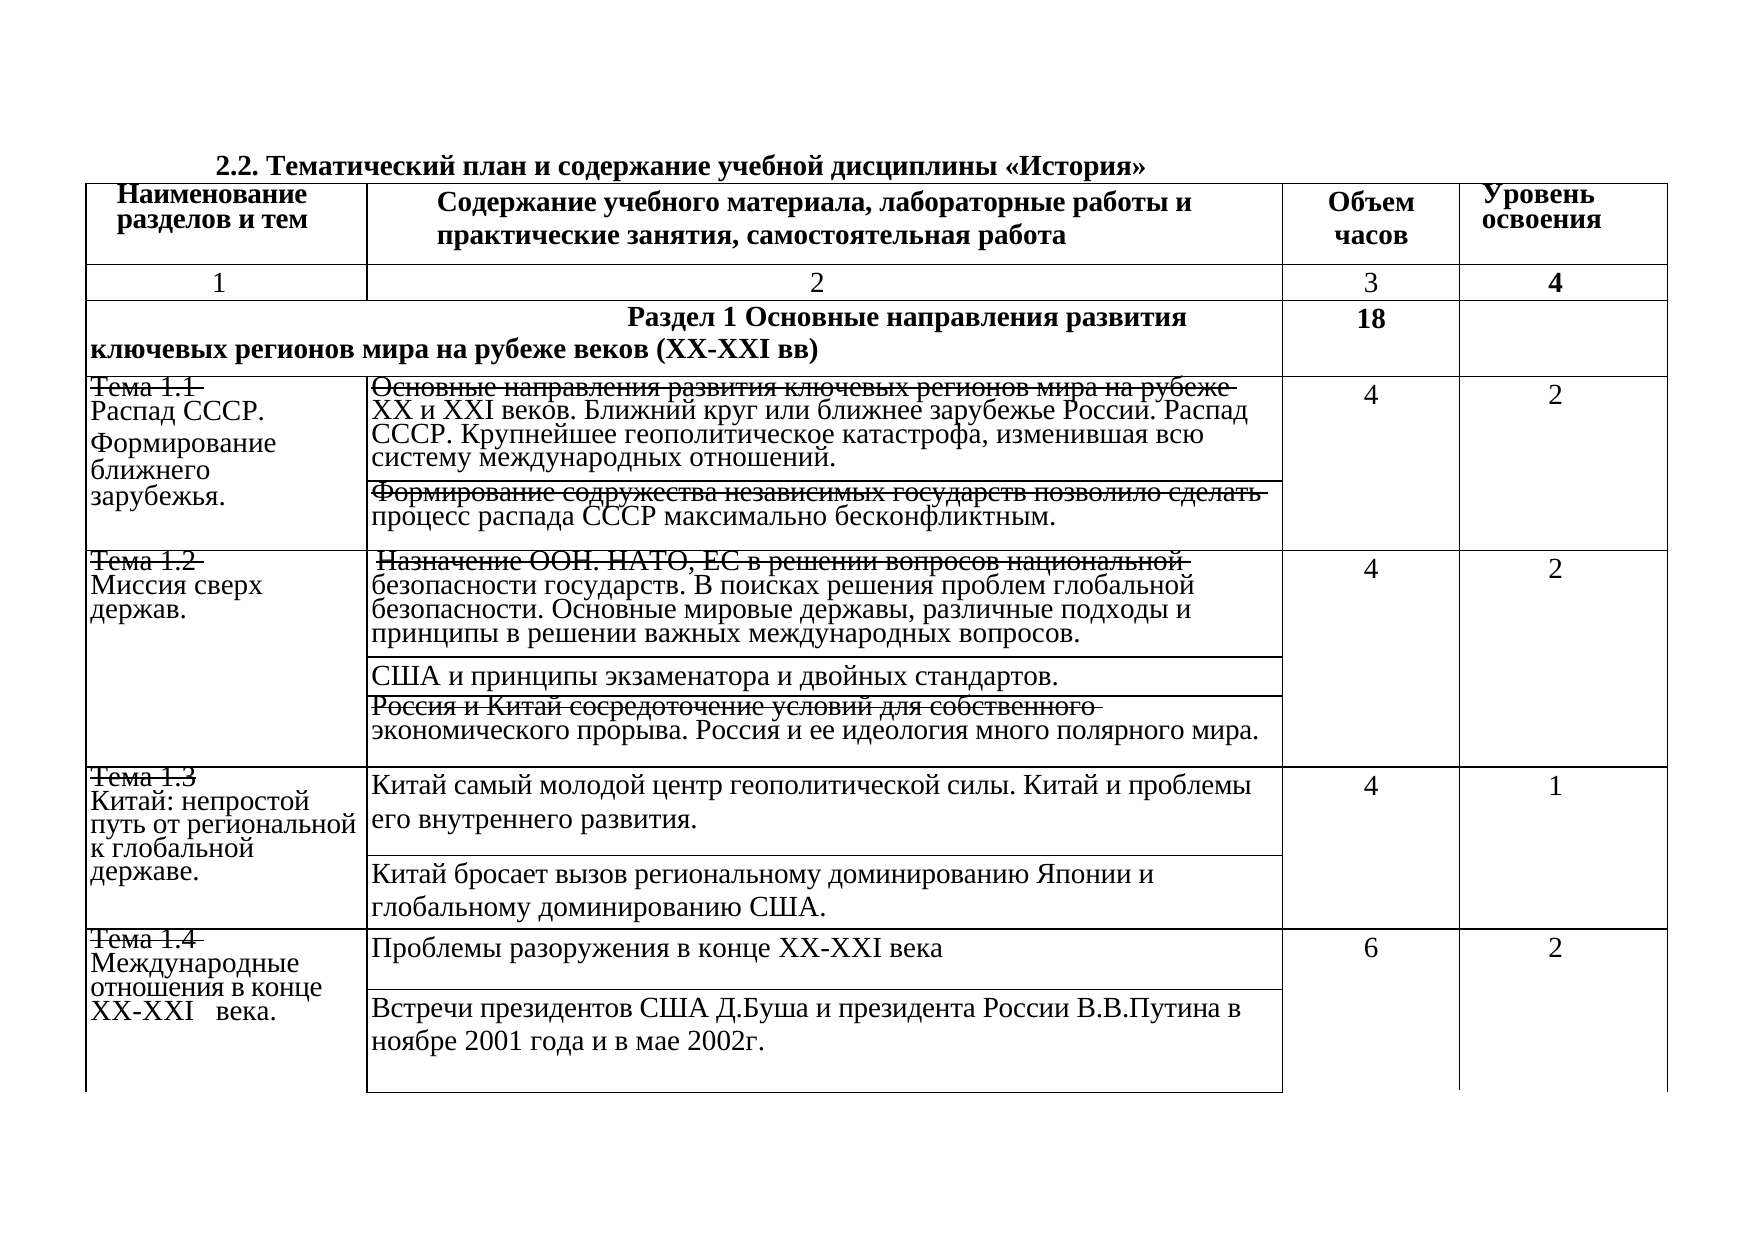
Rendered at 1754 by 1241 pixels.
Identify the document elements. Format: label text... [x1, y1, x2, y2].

table_cell Китай самый молодой центр геополитической силы. Китай и проблемы его внутреннего развития. [368, 768, 1282, 855]
table_cell 1 [87, 265, 366, 300]
table_cell 4 [1283, 377, 1459, 550]
table_cell 2 [1460, 551, 1667, 766]
table_cell 4 [1283, 768, 1459, 928]
table_cell Тема 1.3 Китай: непростой путь от региональной к глобальной державе. [87, 768, 366, 928]
table_cell 1 [1460, 768, 1667, 928]
table_cell Встречи президентов США Д.Буша и президента России В.В.Путина в ноябре 2001 года и в мае 2002г. [368, 990, 1282, 1092]
table_cell 2 [1460, 930, 1667, 1092]
table_cell США и принципы экзаменатора и двойных стандартов. [368, 658, 1282, 695]
table_cell 4 [1460, 265, 1667, 300]
text 2.2. Тематический план и содержание учебной дисциплины «История» [215, 148, 1668, 182]
table_cell Раздел 1 Основные направления развития ключевых регионов мира на рубеже веков (ХХ-ХХI вв) [87, 301, 1282, 376]
table_cell 4 [1283, 551, 1459, 766]
table_header Наименование разделов и тем [87, 184, 366, 264]
table_header Содержание учебного материала, лабораторные работы и практические занятия, самостоятельная работа [368, 184, 1282, 264]
table_cell 2 [1460, 377, 1667, 550]
table_cell Тема 1.4 Международные отношения в конце ХХ-ХХI века. [87, 930, 366, 1092]
table_cell Основные направления развития ключевых регионов мира на рубеже ХХ и ХХI веков. Ближний круг или ближнее зарубежье России. Распад СССР. Крупнейшее геополитическое катастрофа, изменившая всю систему международных отношений. [368, 377, 1282, 480]
table_cell Проблемы разоружения в конце ХХ-ХХI века [368, 930, 1282, 989]
table_cell Тема 1.1 Распад СССР. Формирование ближнего зарубежья. [87, 377, 366, 550]
table_cell 6 [1283, 930, 1459, 1092]
table_cell Формирование содружества независимых государств позволило сделать процесс распада СССР максимально бесконфликтным. [368, 482, 1282, 550]
table_cell [1460, 301, 1667, 376]
table_cell 2 [368, 265, 1282, 300]
table_header Уровень освоения [1460, 184, 1667, 264]
table_header Объем часов [1283, 184, 1459, 264]
table_cell Россия и Китай сосредоточение условий для собственного экономического прорыва. Россия и ее идеология много полярного мира. [368, 697, 1282, 766]
table_cell Назначение ООН. НАТО, ЕС в решении вопросов национальной безопасности государств. В поисках решения проблем глобальной безопасности. Основные мировые державы, различные подходы и принципы в решении важных международных вопросов. [368, 551, 1282, 656]
table_cell 3 [1283, 265, 1459, 300]
table_cell 18 [1283, 301, 1459, 376]
table_cell Китай бросает вызов региональному доминированию Японии и глобальному доминированию США. [368, 856, 1282, 928]
table_cell Тема 1.2 Миссия сверх держав. [87, 551, 366, 766]
